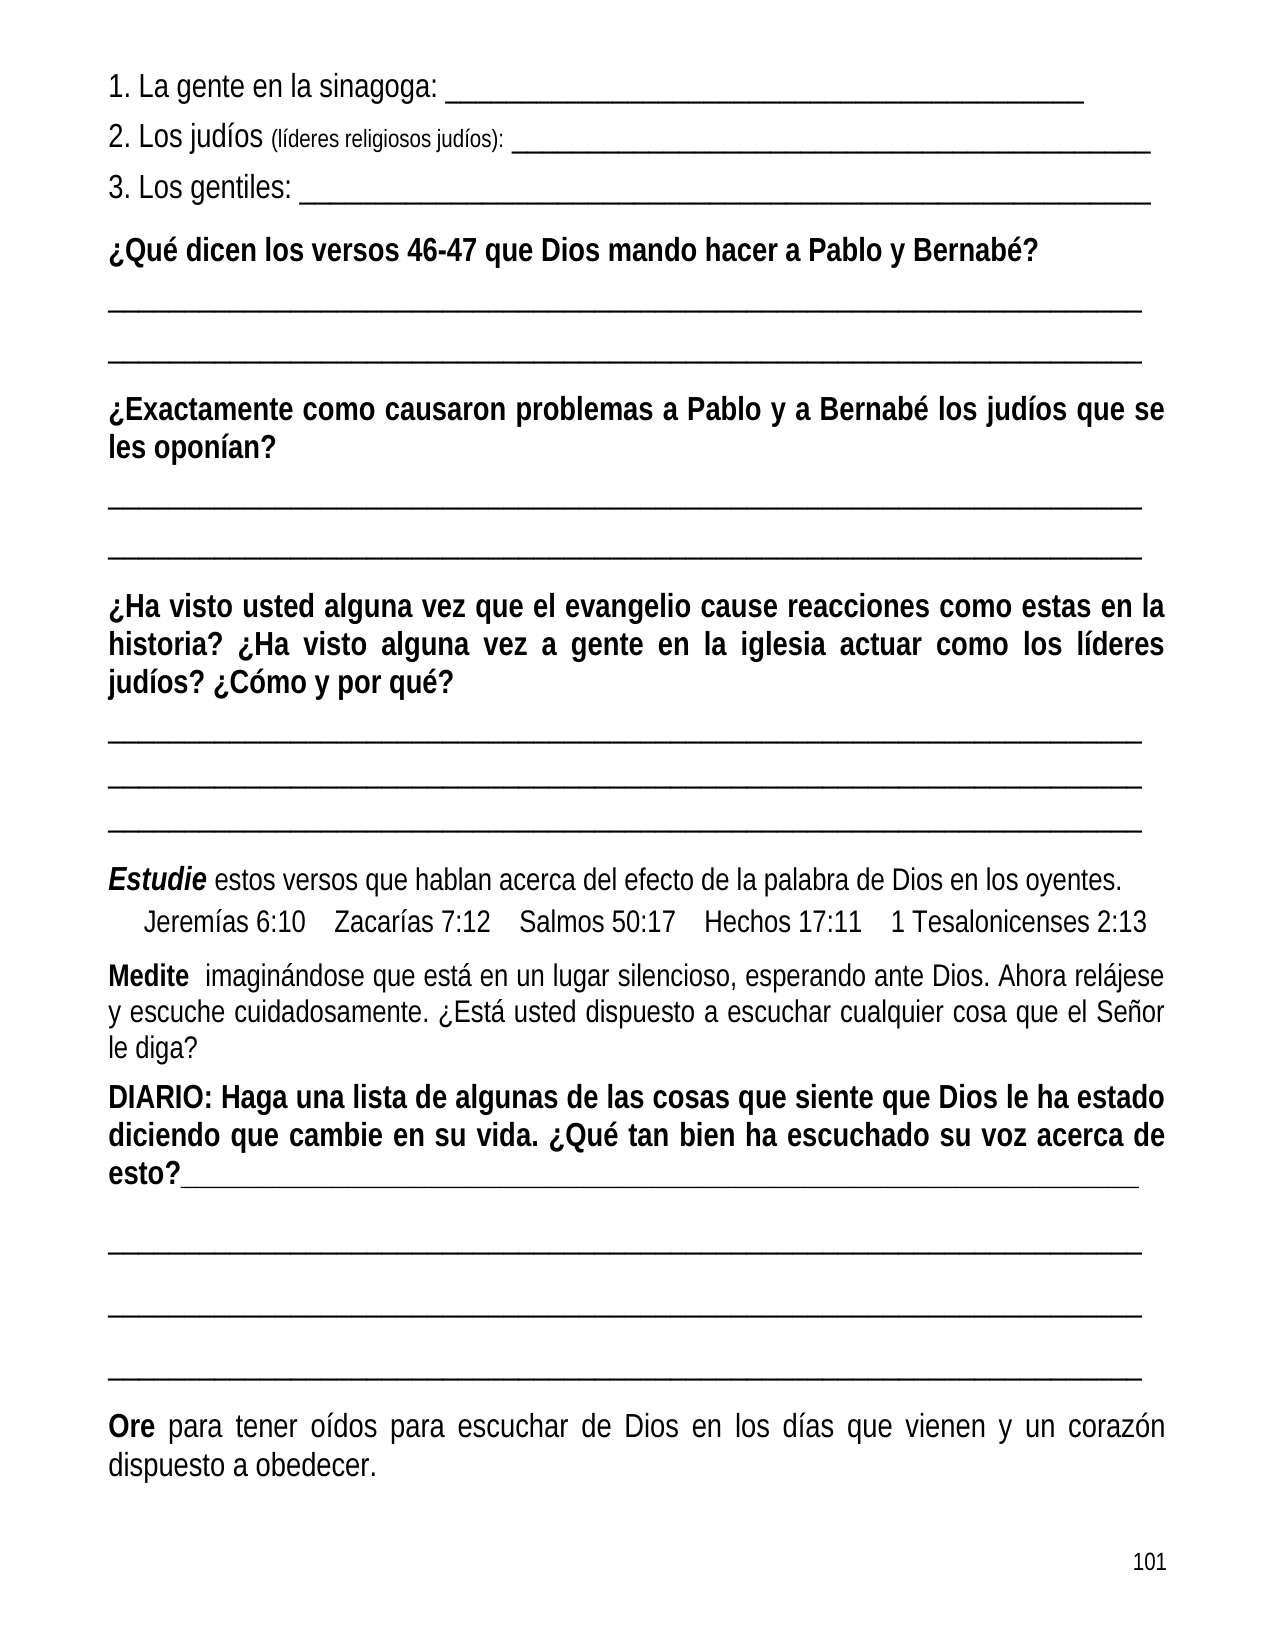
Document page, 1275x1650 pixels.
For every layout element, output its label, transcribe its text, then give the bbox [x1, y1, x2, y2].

text ____________________________________________________________________ [108, 472, 1167, 510]
text ____________________________________________________________________ [108, 751, 1167, 789]
text ____________________________________________________________________ [108, 1280, 1167, 1318]
text ____________________________________________________________________ [108, 275, 1167, 313]
text ____________________________________________________________________ [108, 523, 1167, 561]
text ¿Qué dicen los versos 46-47 que Dios mando hacer a Pablo y Bernabé? [108, 231, 1167, 269]
text ____________________________________________________________________ [108, 707, 1167, 745]
text ¿Ha visto usted alguna vez que el evangelio cause reacciones como estas en la historia? ¿Ha visto alguna vez a gente en la iglesia actuar como los líderes judíos? ¿Cómo y por qué? [108, 586, 1167, 701]
text 3. Los gentiles: ________________________________________________________ [108, 167, 1167, 206]
text Jeremías 6:10 Zacarías 7:12 Salmos 50:17 Hechos 17:11 1 Tesalonicenses 2:13 [108, 903, 1167, 939]
text ____________________________________________________________________ [108, 1343, 1167, 1382]
text 1. La gente en la sinagoga: __________________________________________ [108, 66, 1167, 104]
text 2. Los judíos (líderes religiosos judíos): __________________________________________ [108, 117, 1167, 155]
text Estudie estos versos que hablan acerca del efecto de la palabra de Dios en los oyentes. [108, 859, 1167, 897]
text ¿Exactamente como causaron problemas a Pablo y a Bernabé los judíos que se les oponían? [108, 389, 1167, 466]
text ____________________________________________________________________ [108, 326, 1167, 364]
text ____________________________________________________________________ [108, 1217, 1167, 1255]
text DIARIO: Haga una lista de algunas de las cosas que siente que Dios le ha estado diciendo que cambie en su vida. ¿Qué tan bien ha escuchado su voz acerca de esto?_______________________________________________________________ [108, 1077, 1167, 1192]
text ____________________________________________________________________ [108, 796, 1167, 834]
text Medite imaginándose que está en un lugar silencioso, esperando ante Dios. Ahora relájese y escuche cuidadosamente. ¿Está usted dispuesto a escuchar cualquier cosa que el Señor le diga? [108, 957, 1167, 1065]
text Ore para tener oídos para escuchar de Dios en los días que vienen y un corazón dispuesto a obedecer. [108, 1407, 1167, 1483]
